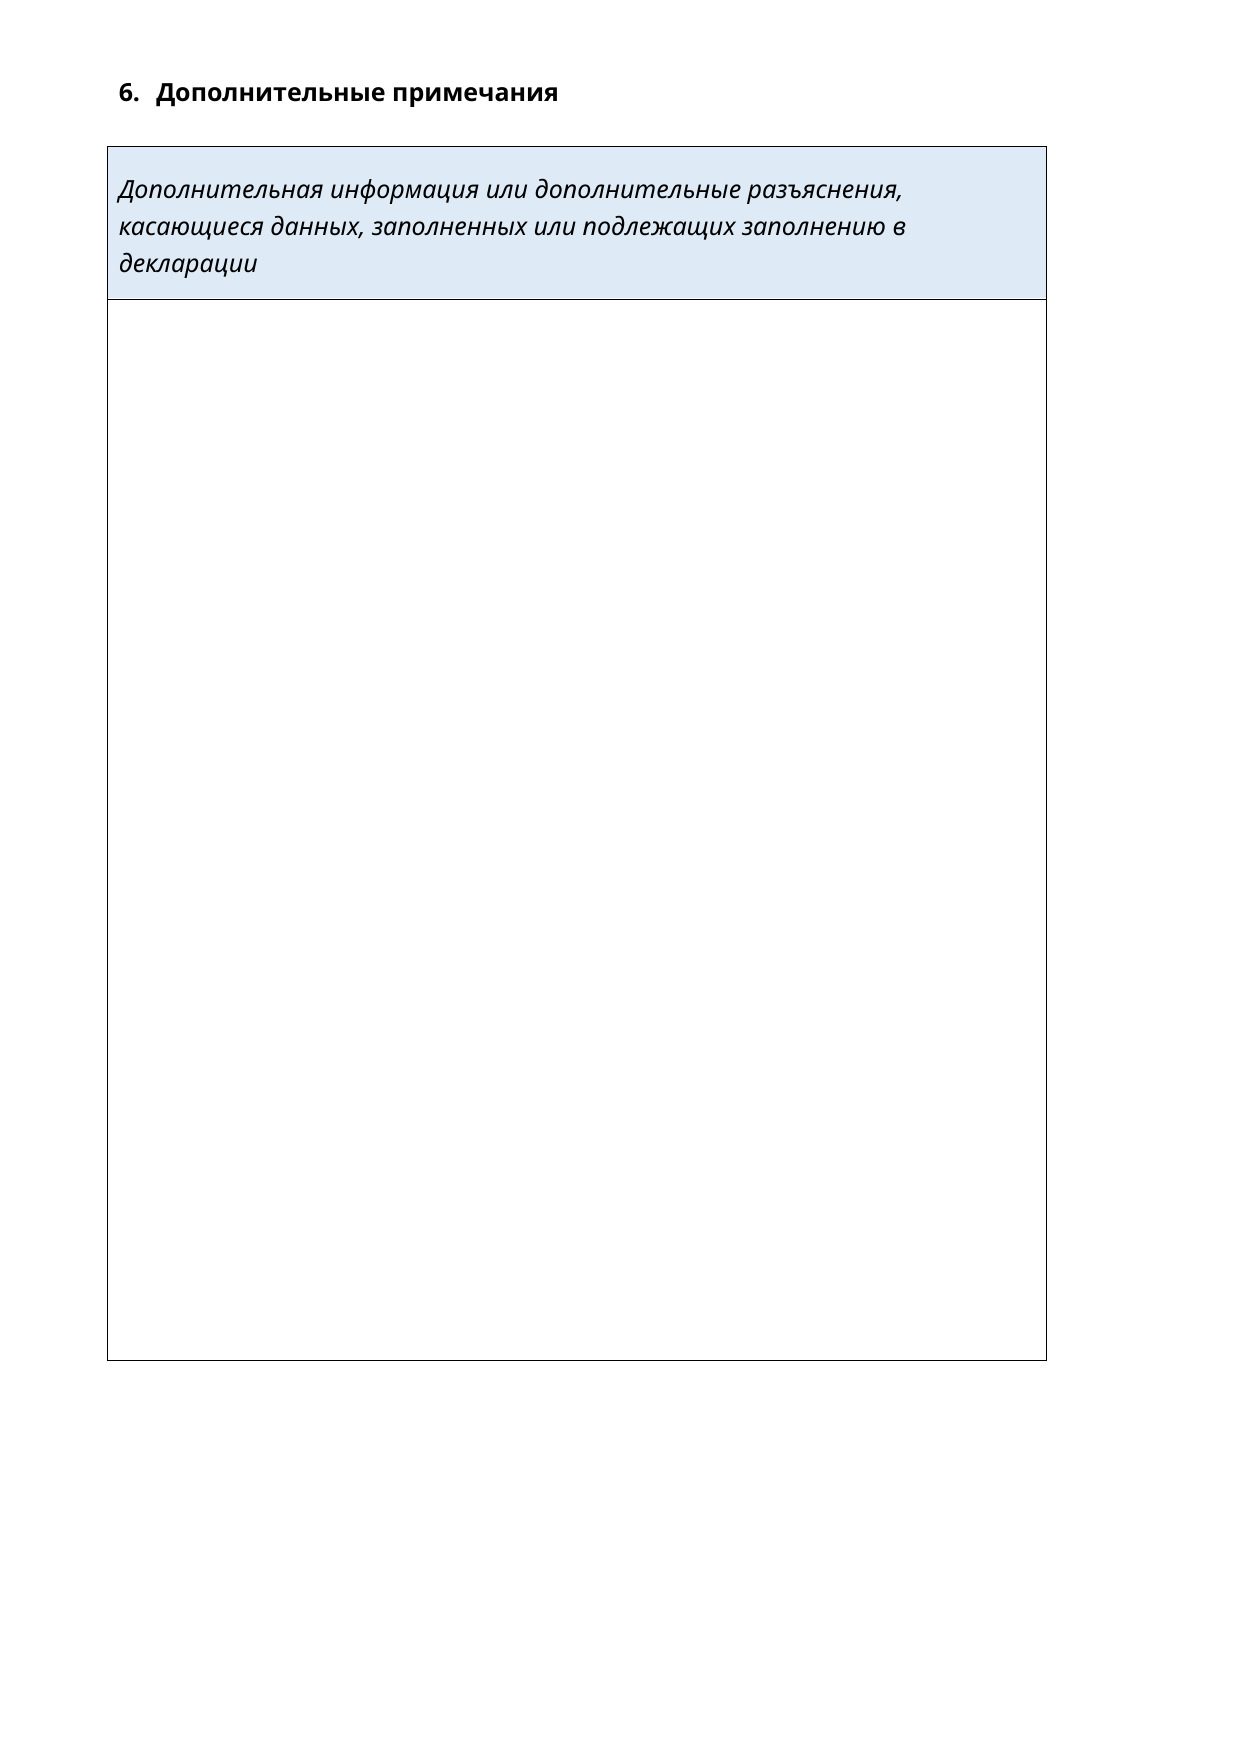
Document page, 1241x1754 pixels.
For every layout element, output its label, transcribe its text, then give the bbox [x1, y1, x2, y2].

table_header Дополнительная информация или дополнительные разъяснения, касающиеся данных, заполненных или подлежащих заполнению в декларации [108, 147, 1046, 298]
table_cell [108, 300, 1046, 1359]
list Дополнительные примечания [118, 75, 1171, 109]
